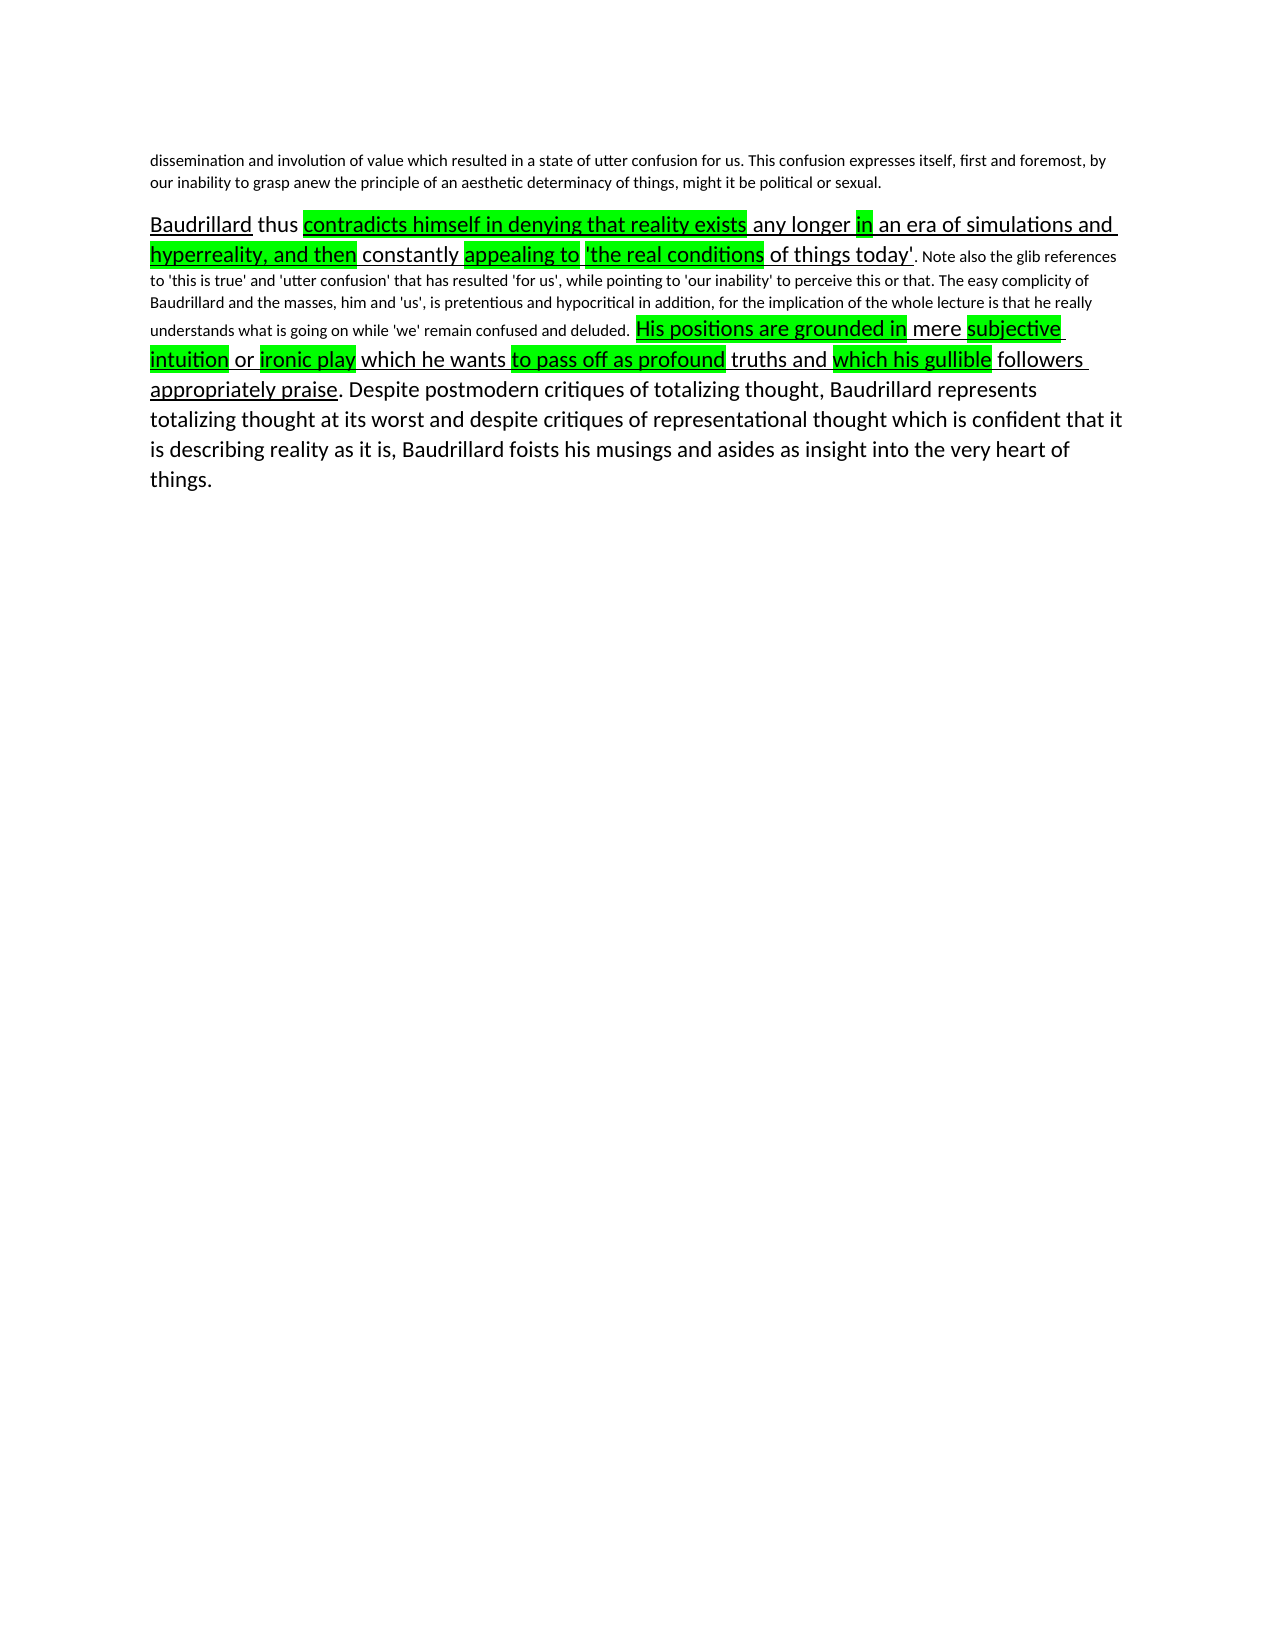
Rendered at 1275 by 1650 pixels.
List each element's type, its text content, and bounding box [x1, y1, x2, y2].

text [150, 150, 1125, 192]
text Baudrillard thus contradicts himself in denying that reality exists any longer in an era of simulations and hyperreality, and then constantly appealing to 'the real conditions of things today'. Note also the glib references to 'this is true' and 'utter confusion' that has resulted 'for us', while pointing to 'our inability' to perceive this or that. The easy complicity of Baudrillard and the masses, him and 'us', is pretentious and hypocritical in addition, for the implication of the whole lecture is that he really understands what is going on while 'we' remain confused and deluded. His positions are grounded in mere subjective intuition or ironic play which he wants to pass off as profound truths and which his gullible followers appropriately praise. Despite postmodern critiques of totalizing thought, Baudrillard represents totalizing thought at its worst and despite critiques of representational thought which is confident that it is describing reality as it is, Baudrillard foists his musings and asides as insight into the very heart of things. [150, 210, 1125, 494]
